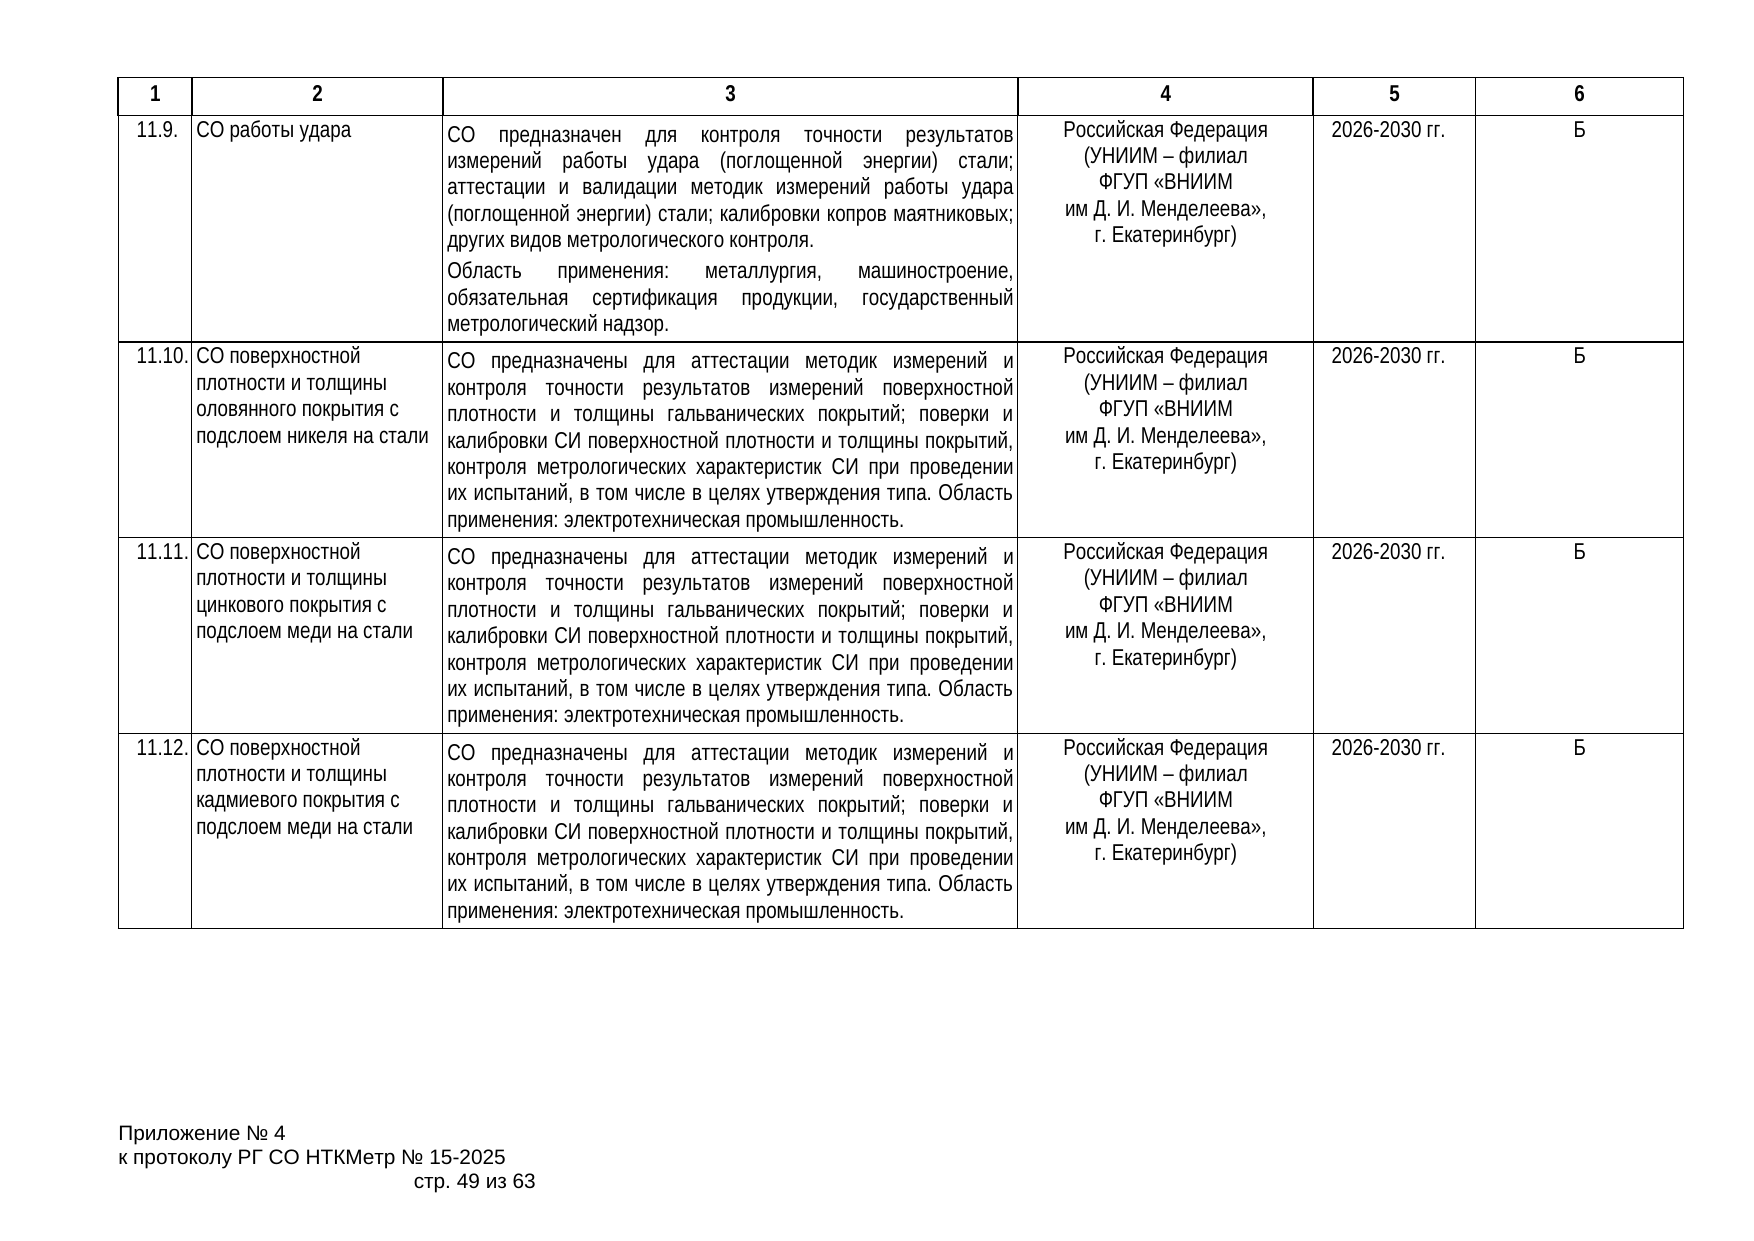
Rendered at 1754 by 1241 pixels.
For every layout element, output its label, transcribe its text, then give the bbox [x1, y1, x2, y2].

table_cell СО поверхностной плотности и толщины цинкового покрытия с подслоем меди на стали [192, 538, 442, 732]
table_header 4 [1019, 78, 1312, 114]
table_header 3 [444, 78, 1017, 114]
table_cell Российская Федерация (УНИИМ – филиал ФГУП «ВНИИМ им Д. И. Менделеева», г. Екатеринбург) [1018, 343, 1313, 537]
table_cell Российская Федерация (УНИИМ – филиал ФГУП «ВНИИМ им Д. И. Менделеева», г. Екатеринбург) [1018, 538, 1313, 732]
table_header 5 [1314, 78, 1475, 114]
table_cell Б [1476, 343, 1683, 537]
table_cell [119, 116, 191, 341]
table_cell Б [1476, 116, 1683, 341]
table_cell Б [1476, 734, 1683, 928]
table_header 6 [1476, 78, 1683, 114]
table_cell 2026-2030 гг. [1314, 116, 1475, 341]
table_header 1 [119, 78, 191, 114]
table_cell 2026-2030 гг. [1314, 343, 1475, 537]
table_cell СО поверхностной плотности и толщины оловянного покрытия с подслоем никеля на стали [192, 343, 442, 537]
table_cell [119, 734, 191, 928]
table_cell Б [1476, 538, 1683, 732]
table_cell СО предназначен для контроля точности результатов измерений работы удара (поглощенной энергии) стали; аттестации и валидации методик измерений работы удара (поглощенной энергии) стали; калибровки копров маятниковых; других видов метрологического контроля. Область применения: металлургия, машиностроение, обязательная сертификация продукции, государственный метрологический надзор. [443, 116, 1017, 341]
table_cell 2026-2030 гг. [1314, 734, 1475, 928]
table_cell СО работы удара [192, 116, 442, 341]
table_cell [1018, 116, 1313, 341]
table_cell СО поверхностной плотности и толщины кадмиевого покрытия с подслоем меди на стали [192, 734, 442, 928]
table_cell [1018, 734, 1313, 928]
table_cell 2026-2030 гг. [1314, 538, 1475, 732]
table_cell [119, 538, 191, 732]
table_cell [443, 734, 1017, 928]
table_cell [119, 343, 191, 537]
table_header 2 [193, 78, 442, 114]
